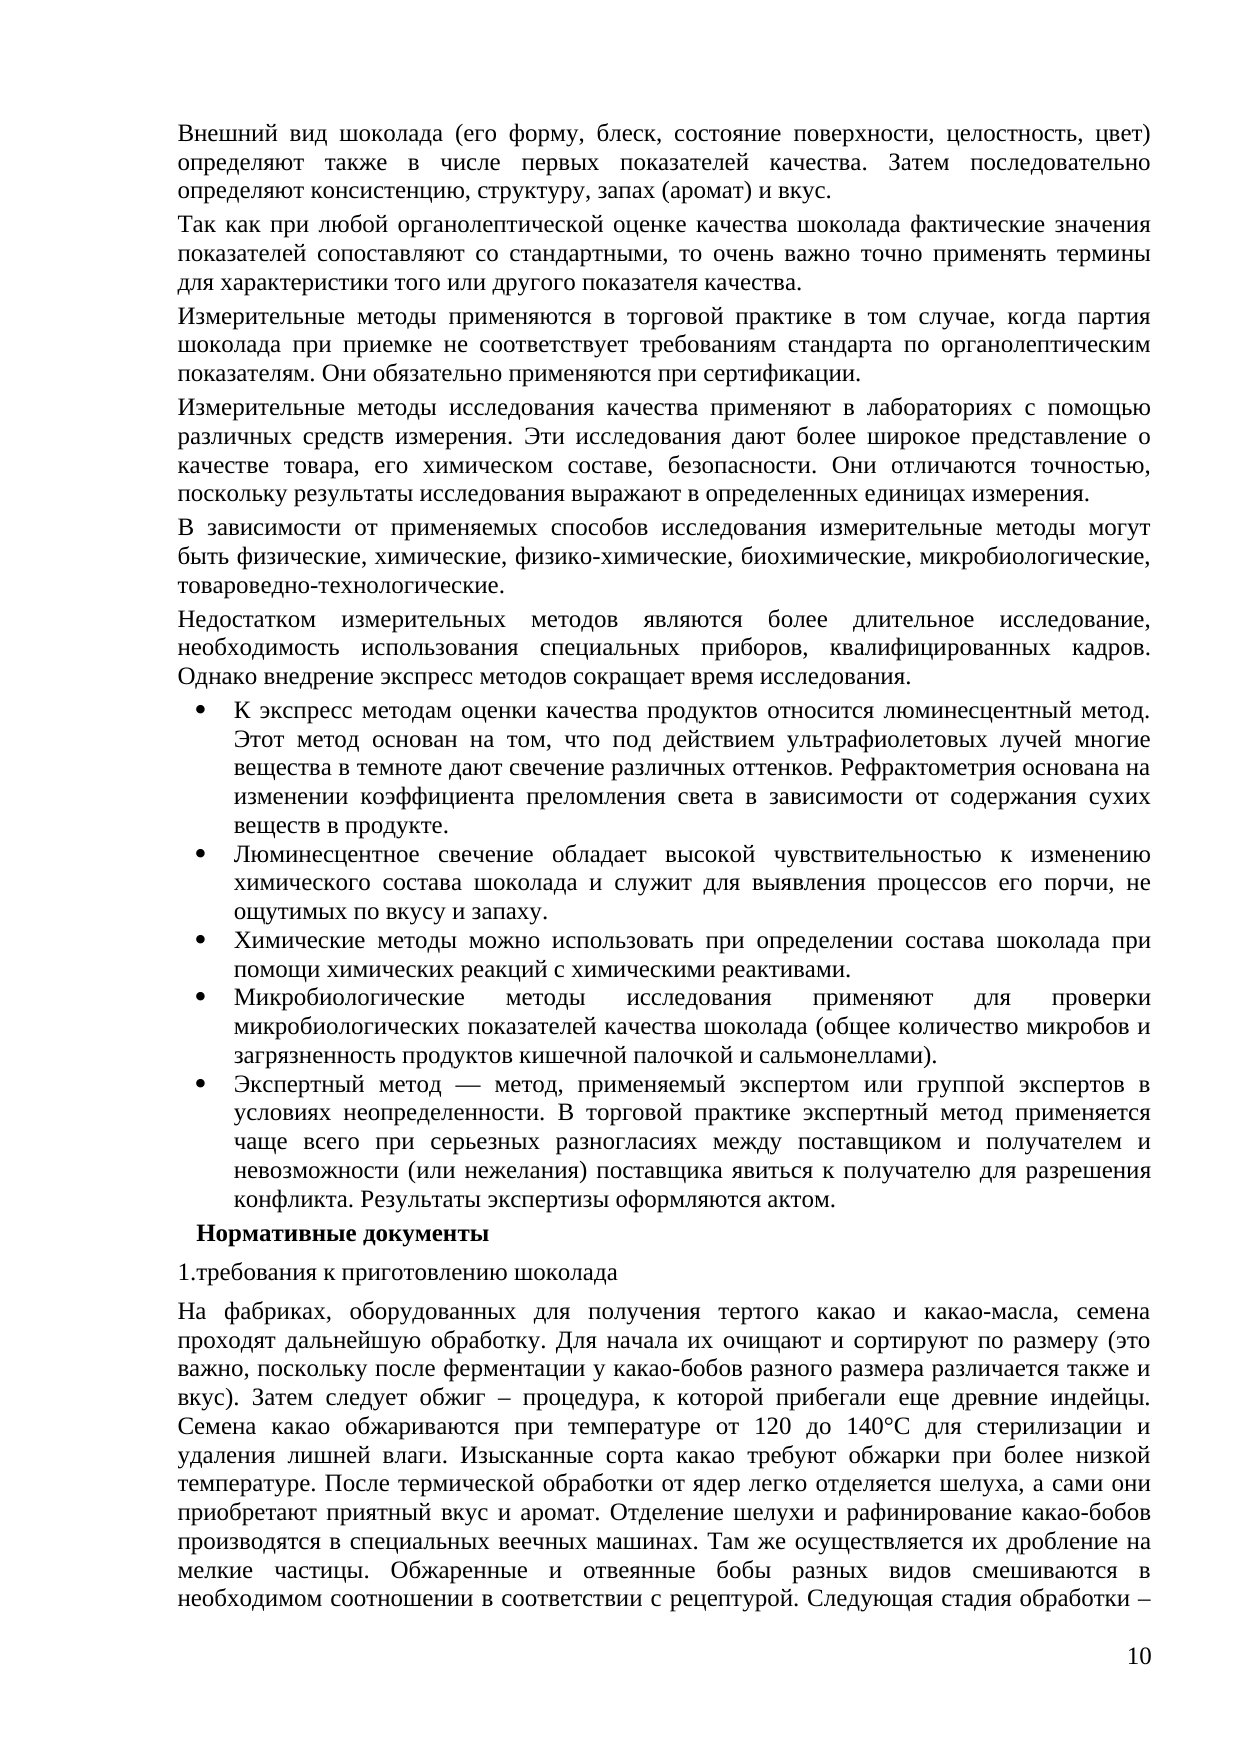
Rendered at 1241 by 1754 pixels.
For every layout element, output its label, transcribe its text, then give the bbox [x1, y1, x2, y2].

list К экспресс методам оценки качества продуктов относится люминесцентный метод. Этот метод основан на том, что под действием ультрафиолетовых лучей многие вещества в темноте дают свечение различных оттенков. Рефрактометрия основана на изменении коэффициента преломления света в зависимости от содержания сухих веществ в продукте. [196, 695, 1152, 839]
text Внешний вид шоколада (его форму, блеск, состояние поверхности, целостность, цвет) определяют также в числе первых показателей качества. Затем последовательно определяют консистенцию, структуру, запах (аромат) и вкус. [177, 118, 1152, 204]
list Микробиологические методы исследования применяют для проверки микробиологических показателей качества шоколада (общее количество микробов и загрязненность продуктов кишечной палочкой и сальмонеллами). [196, 998, 1152, 1084]
list Экспертный метод — метод, применяемый экспертом или группой экспертов в условиях неопределенности. В торговой практике экспертный метод применяется чаще всего при серьезных разногласиях между поставщиком и получателем и невозможности (или нежелания) поставщика явиться к получателю для разрешения конфликта. Результаты экспертизы оформляются актом. [196, 1089, 1152, 1233]
text 1.требования к приготовлению шоколада [177, 1277, 1152, 1306]
text Измерительные методы применяются в торговой практике в том случае, когда партия шоколада при приемке не соответствует требованиям стандарта по органолептическим показателям. Они обязательно применяются при сертификации. [177, 301, 1152, 387]
text В зависимости от применяемых способов исследования измерительные методы могут быть физические, химические, физико-химические, биохимические, микробиологические, товароведно-технологические. [177, 512, 1152, 598]
list Химические методы можно использовать при определении состава шоколада при помощи химических реакций с химическими реактивами. [196, 935, 1152, 993]
list Люминесцентное свечение обладает высокой чувствительностью к изменению химического состава шоколада и служит для выявления процессов его порчи, не ощутимых по вкусу и запаху. [196, 844, 1152, 930]
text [177, 1316, 1152, 1604]
text Так как при любой органолептической оценке качества шоколада фактические значения показателей сопоставляют со стандартными, то очень важно точно применять термины для характеристики того или другого показателя качества. [177, 209, 1152, 296]
text Недостатком измерительных методов являются более длительное исследование, необходимость использования специальных приборов, квалифицированных кадров. Однако внедрение экспресс методов сокращает время исследования. [177, 604, 1152, 690]
text Измерительные методы исследования качества применяют в лабораториях с помощью различных средств измерения. Эти исследования дают более широкое представление о качестве товара, его химическом составе, безопасности. Они отличаются точностью, поскольку результаты исследования выражают в определенных единицах измерения. [177, 392, 1152, 507]
text Нормативные документы [196, 1238, 1152, 1267]
